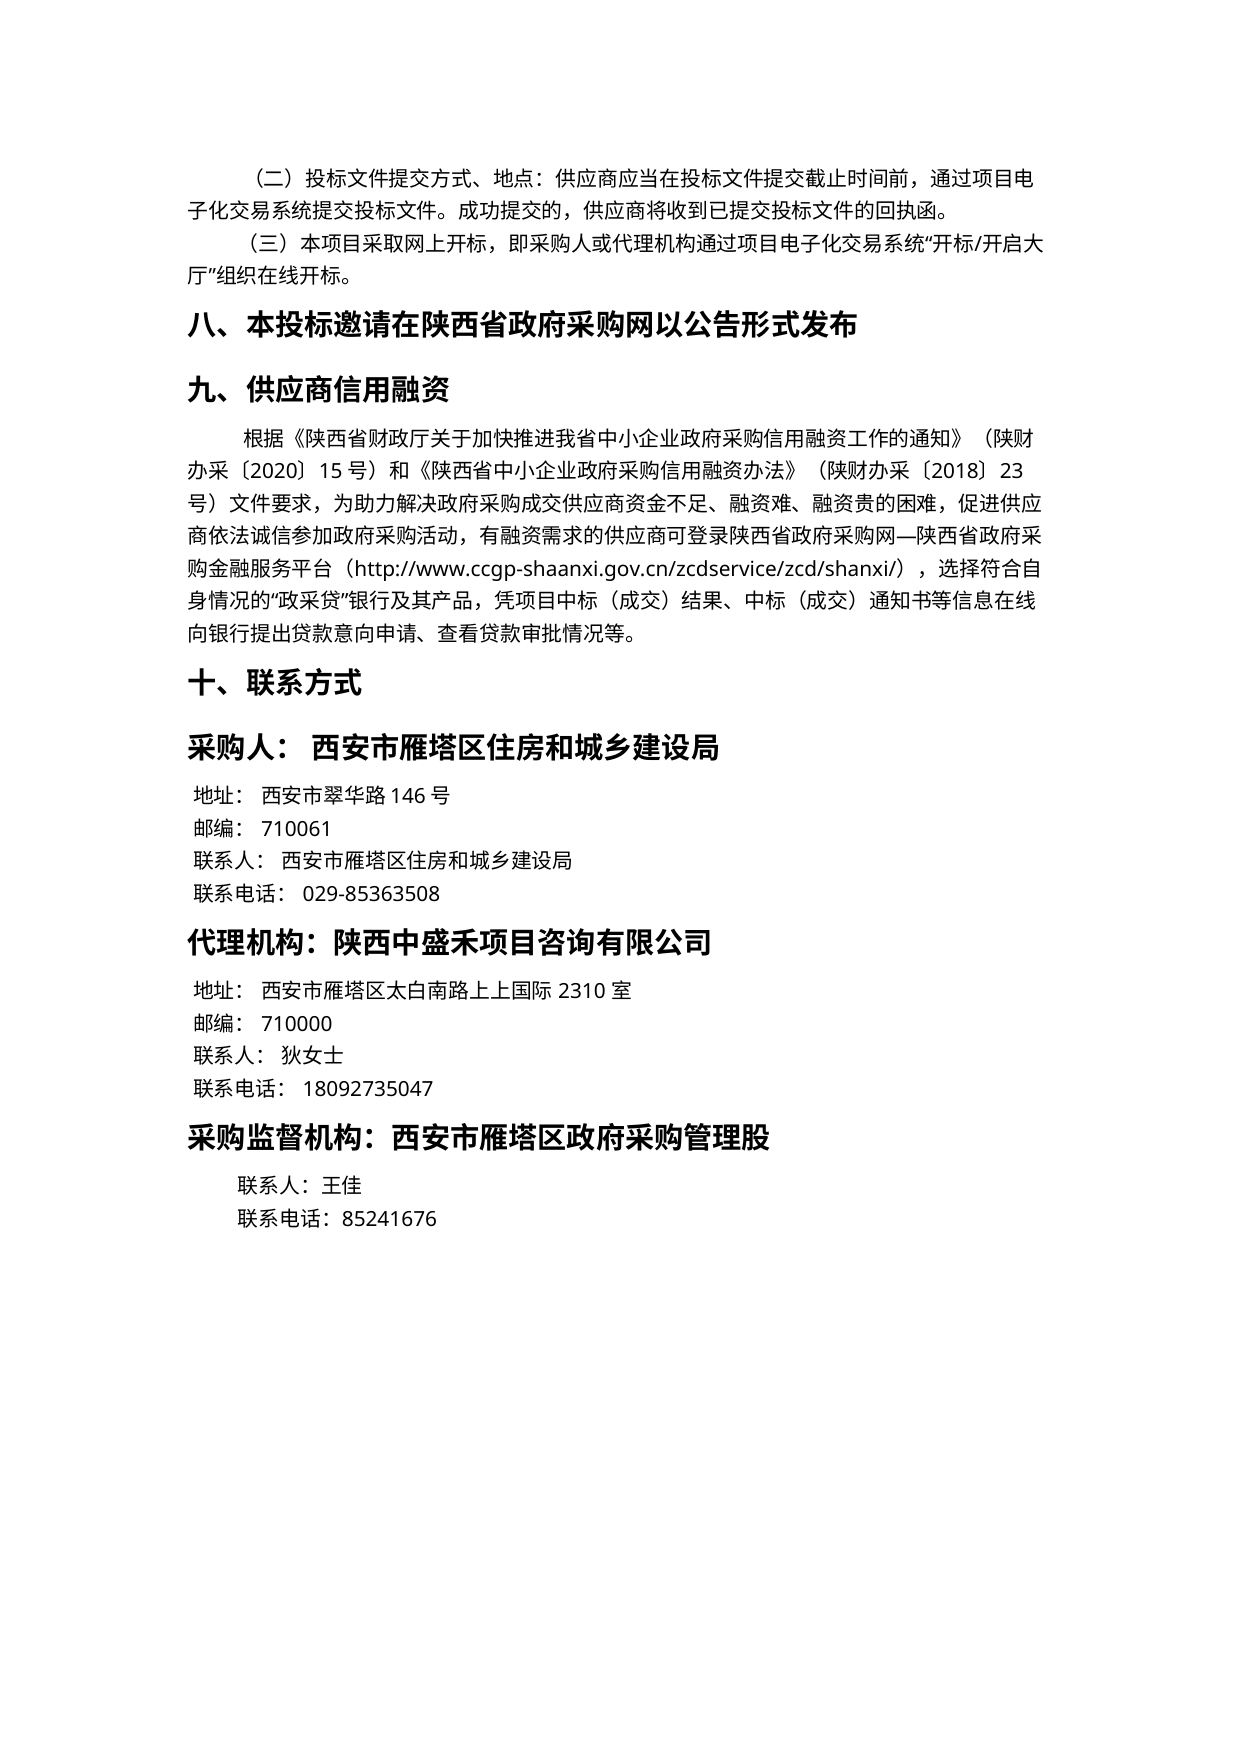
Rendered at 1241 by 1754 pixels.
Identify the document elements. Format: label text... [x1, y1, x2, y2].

text （二）投标文件提交方式、地点：供应商应当在投标文件提交截止时间前，通过项目电子化交易系统提交投标文件。成功提交的，供应商将收到已提交投标文件的回执函。 [187, 162, 1053, 227]
text 联系人： 西安市雁塔区住房和城乡建设局 [187, 844, 1053, 877]
text 采购监督机构：西安市雁塔区政府采购管理股 [187, 1104, 1053, 1169]
text 代理机构：陕西中盛禾项目咨询有限公司 [187, 909, 1053, 974]
text （三）本项目采取网上开标，即采购人或代理机构通过项目电子化交易系统“开标/开启大厅”组织在线开标。 [187, 227, 1053, 292]
text 根据《陕西省财政厅关于加快推进我省中小企业政府采购信用融资工作的通知》（陕财办采〔2020〕15 号）和《陕西省中小企业政府采购信用融资办法》（陕财办采〔2018〕23 号）文件要求，为助力解决政府采购成交供应商资金不足、融资难、融资贵的困难，促进供应商依法诚信参加政府采购活动，有融资需求的供应商可登录陕西省政府采购网—陕西省政府采购金融服务平台（http://www.ccgp-shaanxi.gov.cn/zcdservice/zcd/shanxi/），选择符合自身情况的“政采贷”银行及其产品，凭项目中标（成交）结果、中标（成交）通知书等信息在线向银行提出贷款意向申请、查看贷款审批情况等。 [187, 422, 1053, 649]
text 十、联系方式 [187, 649, 1053, 714]
text 采购人： 西安市雁塔区住房和城乡建设局 [187, 714, 1053, 779]
text 联系电话： 18092735047 [187, 1072, 1053, 1104]
text 联系电话：85241676 [187, 1202, 1053, 1234]
text 地址： 西安市雁塔区太白南路上上国际 2310 室 [187, 974, 1053, 1007]
text 联系人：王佳 [187, 1169, 1053, 1202]
text 九、供应商信用融资 [187, 357, 1053, 422]
text 地址： 西安市翠华路146号 [187, 779, 1053, 812]
text 八、本投标邀请在陕西省政府采购网以公告形式发布 [187, 292, 1053, 357]
text 联系人： 狄女士 [187, 1039, 1053, 1072]
text 联系电话： 029-85363508 [187, 877, 1053, 909]
text 邮编： 710061 [187, 812, 1053, 844]
text 邮编： 710000 [187, 1007, 1053, 1039]
